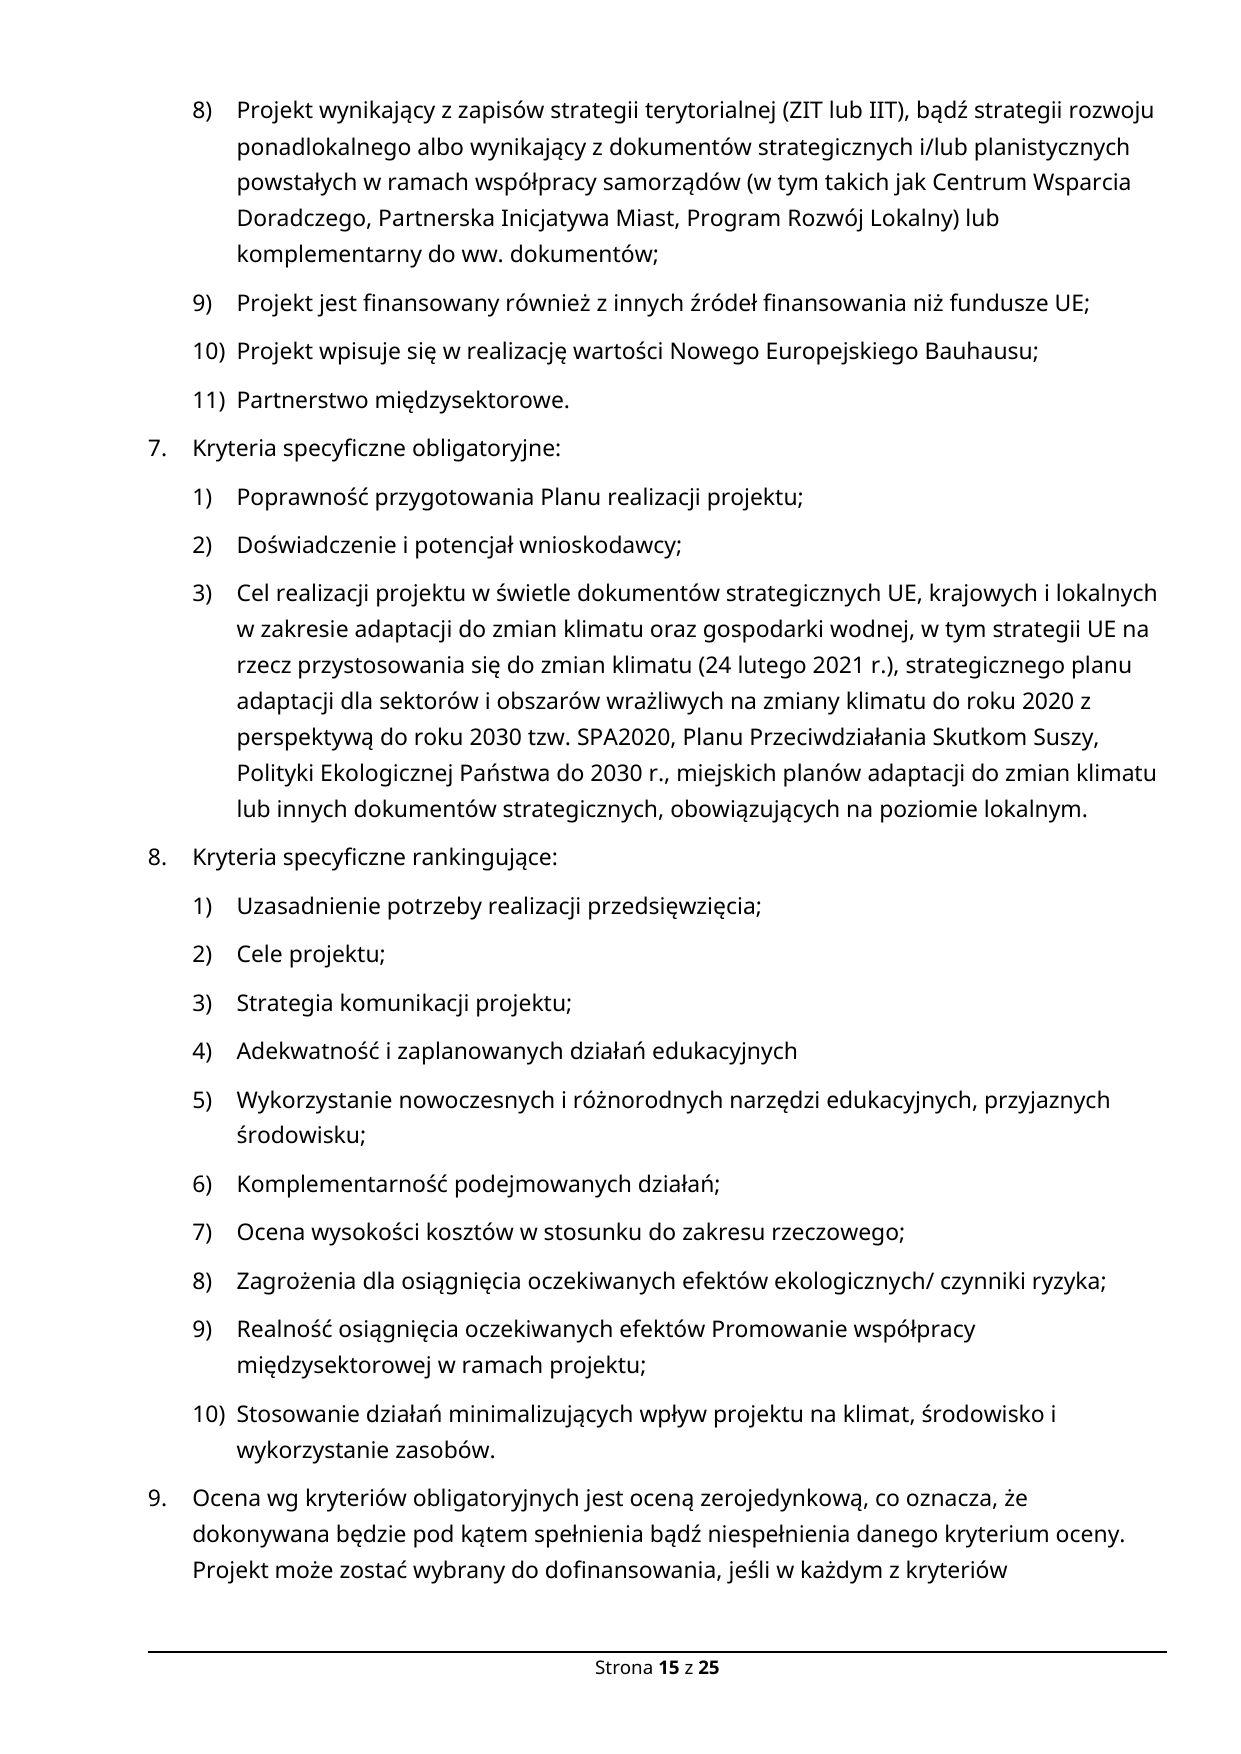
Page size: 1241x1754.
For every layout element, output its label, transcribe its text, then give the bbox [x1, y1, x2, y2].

list Projekt wynikający z zapisów strategii terytorialnej (ZIT lub IIT), bądź strategii rozwoju ponadlokalnego albo wynikający z dokumentów strategicznych i/lub planistycznych powstałych w ramach współpracy samorządów (w tym takich jak Centrum Wsparcia Doradczego, Partnerska Inicjatywa Miast, Program Rozwój Lokalny) lub komplementarny do ww. dokumentów; [192, 94, 1167, 269]
list Projekt wpisuje się w realizację wartości Nowego Europejskiego Bauhausu; [192, 335, 1167, 366]
list Wykorzystanie nowoczesnych i różnorodnych narzędzi edukacyjnych, przyjaznych środowisku; [192, 1083, 1167, 1151]
list Projekt jest finansowany również z innych źródeł finansowania niż fundusze UE; [192, 287, 1167, 318]
list Ocena wysokości kosztów w stosunku do zakresu rzeczowego; [192, 1216, 1167, 1248]
list Adekwatność i zaplanowanych działań edukacyjnych [192, 1035, 1167, 1066]
list Cel realizacji projektu w świetle dokumentów strategicznych UE, krajowych i lokalnych w zakresie adaptacji do zmian klimatu oraz gospodarki wodnej, w tym strategii UE na rzecz przystosowania się do zmian klimatu (24 lutego 2021 r.), strategicznego planu adaptacji dla sektorów i obszarów wrażliwych na zmiany klimatu do roku 2020 z perspektywą do roku 2030 tzw. SPA2020, Planu Przeciwdziałania Skutkom Suszy, Polityki Ekologicznej Państwa do 2030 r., miejskich planów adaptacji do zmian klimatu lub innych dokumentów strategicznych, obowiązujących na poziomie lokalnym. [192, 577, 1167, 824]
list Realność osiągnięcia oczekiwanych efektów Promowanie współpracy międzysektorowej w ramach projektu; [192, 1313, 1167, 1380]
list Doświadczenie i potencjał wnioskodawcy; [192, 529, 1167, 560]
list Zagrożenia dla osiągnięcia oczekiwanych efektów ekologicznych/ czynniki ryzyka; [192, 1265, 1167, 1296]
list Partnerstwo międzysektorowe. [192, 383, 1167, 415]
list Uzasadnienie potrzeby realizacji przedsięwzięcia; [192, 890, 1167, 921]
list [148, 1482, 1167, 1585]
list Poprawność przygotowania Planu realizacji projektu; [192, 480, 1167, 512]
list Komplementarność podejmowanych działań; [192, 1168, 1167, 1199]
list Kryteria specyficzne rankingujące: [148, 841, 1167, 873]
list Strategia komunikacji projektu; [192, 987, 1167, 1018]
list Stosowanie działań minimalizujących wpływ projektu na klimat, środowisko i wykorzystanie zasobów. [192, 1398, 1167, 1465]
list Cele projektu; [192, 938, 1167, 969]
list Kryteria specyficzne obligatoryjne: [148, 432, 1167, 463]
